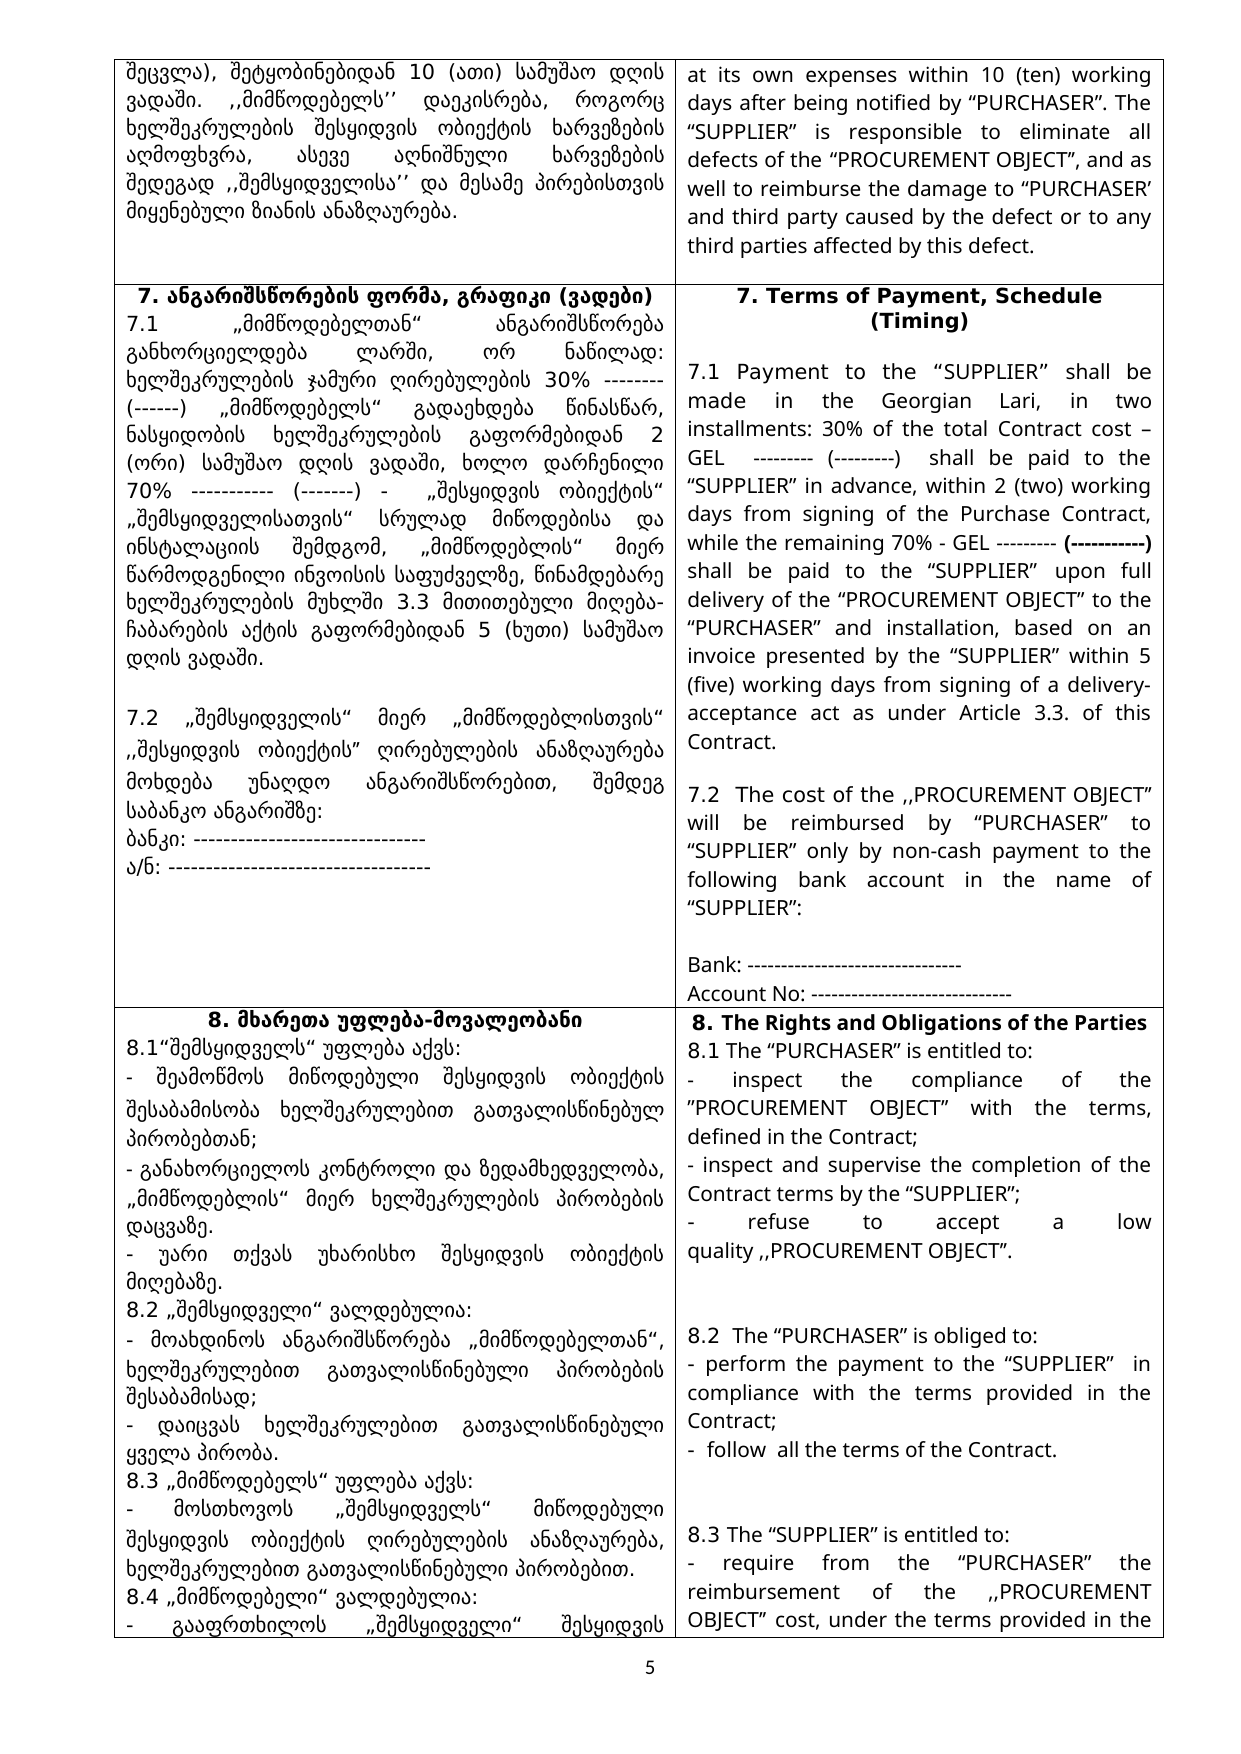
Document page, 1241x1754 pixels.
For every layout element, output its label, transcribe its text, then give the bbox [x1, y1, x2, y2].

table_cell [115, 60, 675, 283]
table_cell 7. Terms of Payment, Schedule (Timing) 7.1 Payment to the “SUPPLIER” shall be made in the Georgian Lari, in two installments: 30% of the total Contract cost – GEL --------- (---------) shall be paid to the “SUPPLIER” in advance, within 2 (two) working days from signing of the Purchase Contract, while the remaining 70% - GEL --------- (-----------) shall be paid to the “SUPPLIER” upon full delivery of the “PROCUREMENT OBJECT” to the “PURCHASER” and installation, based on an invoice presented by the “SUPPLIER” within 5 (five) working days from signing of a delivery-acceptance act as under Article 3.3. of this Contract. 7.2 The cost of the ,,PROCUREMENT OBJECT’’ will be reimbursed by “PURCHASER” to “SUPPLIER” only by non-cash payment to the following bank account in the name of “SUPPLIER”: Bank: -------------------------------- Account No: ------------------------------ [676, 285, 1163, 1007]
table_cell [676, 1008, 1163, 1637]
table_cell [115, 1008, 675, 1637]
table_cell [676, 60, 1163, 283]
table_cell 7. ანგარიშსწორების ფორმა, გრაფიკი (ვადები) 7.1 „მიმწოდებელთან“ ანგარიშსწორება განხორციელდება ლარში, ორ ნაწილად: ხელშეკრულების ჯამური ღირებულების 30% -------- (------) „მიმწოდებელს“ გადაეხდება წინასწარ, ნასყიდობის ხელშეკრულების გაფორმებიდან 2 (ორი) სამუშაო დღის ვადაში, ხოლო დარჩენილი 70% ----------- (-------) - „შესყიდვის ობიექტის“ „შემსყიდველისათვის“ სრულად მიწოდებისა და ინსტალაციის შემდგომ, „მიმწოდებლის“ მიერ წარმოდგენილი ინვოისის საფუძველზე, წინამდებარე ხელშეკრულების მუხლში 3.3 მითითებული მიღება-ჩაბარების აქტის გაფორმებიდან 5 (ხუთი) სამუშაო დღის ვადაში. 7.2 „შემსყიდველის“ მიერ „მიმწოდებლისთვის“ ,,შესყიდვის ობიექტის’’ ღირებულების ანაზღაურება მოხდება უნაღდო ანგარიშსწორებით, შემდეგ საბანკო ანგარიშზე: ბანკი: ------------------------------- ა/ნ: ----------------------------------- [115, 285, 675, 1007]
